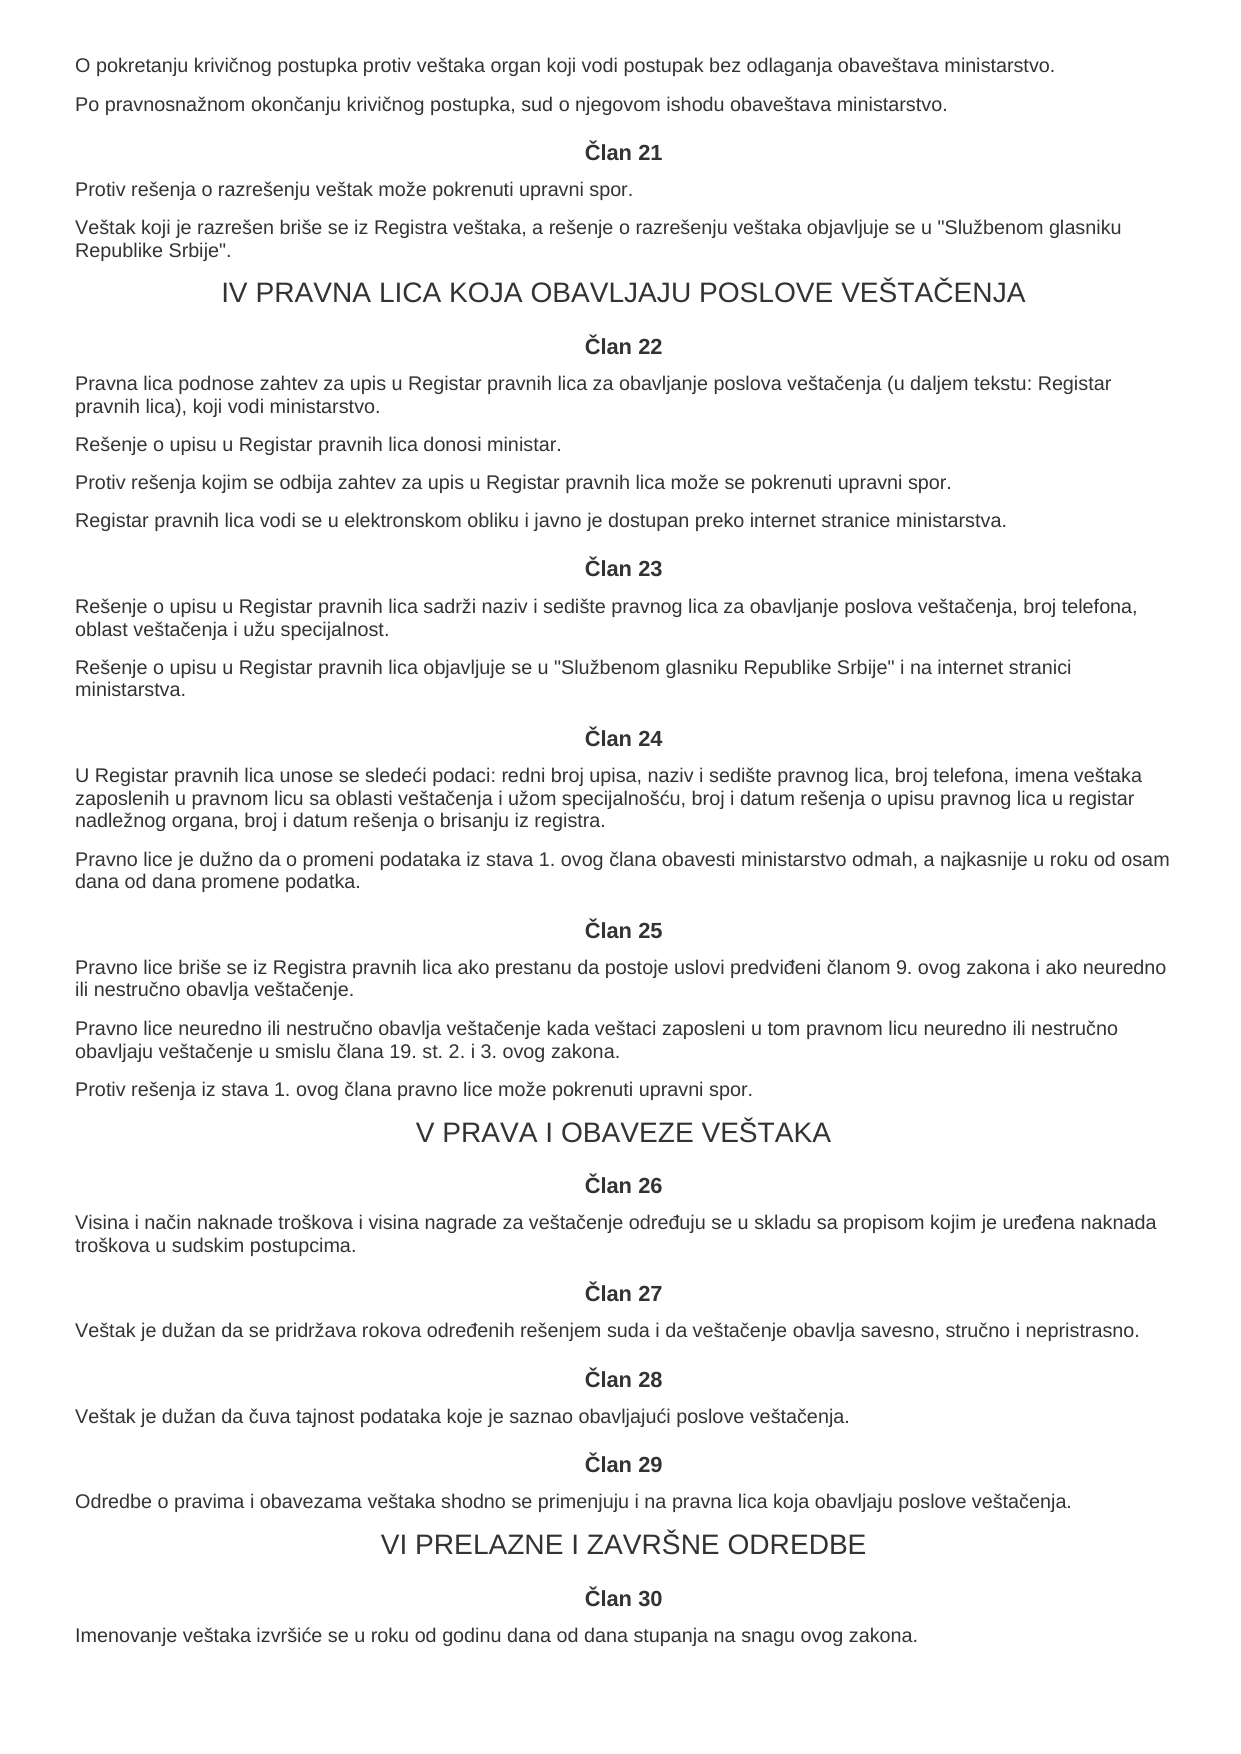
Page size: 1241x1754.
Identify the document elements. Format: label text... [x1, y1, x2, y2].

text Rešenje o upisu u Registar pravnih lica donosi ministar. [75, 433, 1209, 456]
text Protiv rešenja o razrešenju veštak može pokrenuti upravni spor. [75, 177, 1209, 200]
text Protiv rešenja iz stava 1. ovog člana pravno lice može pokrenuti upravni spor. [75, 1078, 1209, 1100]
text Odredbe o pravima i obavezama veštaka shodno se primenjuju i na pravna lica koja obavljaju poslove veštačenja. [75, 1490, 1209, 1513]
text Pravno lice briše se iz Registra pravnih lica ako prestanu da postoje uslovi predviđeni članom 9. ovog zakona i ako neuredno ili nestručno obavlja veštačenje. [75, 956, 1178, 1001]
subtitle Član 27 [584, 1281, 1209, 1306]
text Rešenje o upisu u Registar pravnih lica objavljuje se u "Službenom glasniku Republike Srbije" i na internet stranici ministarstva. [75, 656, 1074, 701]
subtitle Član 30 [584, 1586, 1209, 1611]
subtitle VI PRELAZNE I ZAVRŠNE ODREDBE [89, 1528, 1158, 1561]
subtitle Član 26 [584, 1173, 1209, 1198]
subtitle Član 24 [584, 726, 1209, 751]
subtitle Član 28 [584, 1367, 1209, 1392]
text O pokretanju krivičnog postupka protiv veštaka organ koji vodi postupak bez odlaganja obaveštava ministarstvo. Po pravnosnažnom okončanju krivičnog postupka, sud o njegovom ishodu obaveštava ministarstvo. [75, 54, 1074, 115]
text Imenovanje veštaka izvršiće se u roku od godinu dana od dana stupanja na snagu ovog zakona. [75, 1623, 1209, 1646]
subtitle Član 29 [584, 1452, 1209, 1477]
subtitle Član 21 [584, 139, 1209, 164]
text Rešenje o upisu u Registar pravnih lica sadrži naziv i sedište pravnog lica za obavljanje poslova veštačenja, broj telefona, oblast veštačenja i užu specijalnost. [75, 595, 1141, 640]
text Pravno lice je dužno da o promeni podataka iz stava 1. ovog člana obavesti ministarstvo odmah, a najkasnije u roku od osam dana od dana promene podatka. [75, 847, 1172, 893]
subtitle IV PRAVNA LICA KOJA OBAVLJAJU POSLOVE VEŠTAČENJA [89, 276, 1158, 309]
text Veštak je dužan da se pridržava rokova određenih rešenjem suda i da veštačenje obavlja savesno, stručno i nepristrasno. [75, 1319, 1209, 1342]
subtitle Član 22 [584, 334, 1209, 359]
subtitle Član 25 [584, 918, 1209, 943]
text U Registar pravnih lica unose se sledeći podaci: redni broj upisa, naziv i sedište pravnog lica, broj telefona, imena veštaka zaposlenih u pravnom licu sa oblasti veštačenja i užom specijalnošću, broj i datum rešenja o upisu pravnog lica u registar nadležnog organa, broj i datum rešenja o brisanju iz registra. [75, 764, 1145, 832]
text Pravno lice neuredno ili nestručno obavlja veštačenje kada veštaci zaposleni u tom pravnom licu neuredno ili nestručno obavljaju veštačenje u smislu člana 19. st. 2. i 3. ovog zakona. [75, 1017, 1121, 1062]
subtitle V PRAVA I OBAVEZE VEŠTAKA [89, 1116, 1158, 1148]
text Protiv rešenja kojim se odbija zahtev za upis u Registar pravnih lica može se pokrenuti upravni spor. Registar pravnih lica vodi se u elektronskom obliku i javno je dostupan preko internet stranice ministarstva. [75, 471, 1009, 532]
text Veštak koji je razrešen briše se iz Registra veštaka, a rešenje o razrešenju veštaka objavljuje se u "Službenom glasniku Republike Srbije". [75, 216, 1124, 261]
text Veštak je dužan da čuva tajnost podataka koje je saznao obavljajući poslove veštačenja. [75, 1405, 1209, 1427]
text Pravna lica podnose zahtev za upis u Registar pravnih lica za obavljanje poslova veštačenja (u daljem tekstu: Registar pravnih lica), koji vodi ministarstvo. [75, 372, 1114, 417]
subtitle Član 23 [584, 556, 1209, 582]
text Visina i način naknade troškova i visina nagrade za veštačenje određuju se u skladu sa propisom kojim je uređena naknada troškova u sudskim postupcima. [75, 1211, 1159, 1257]
